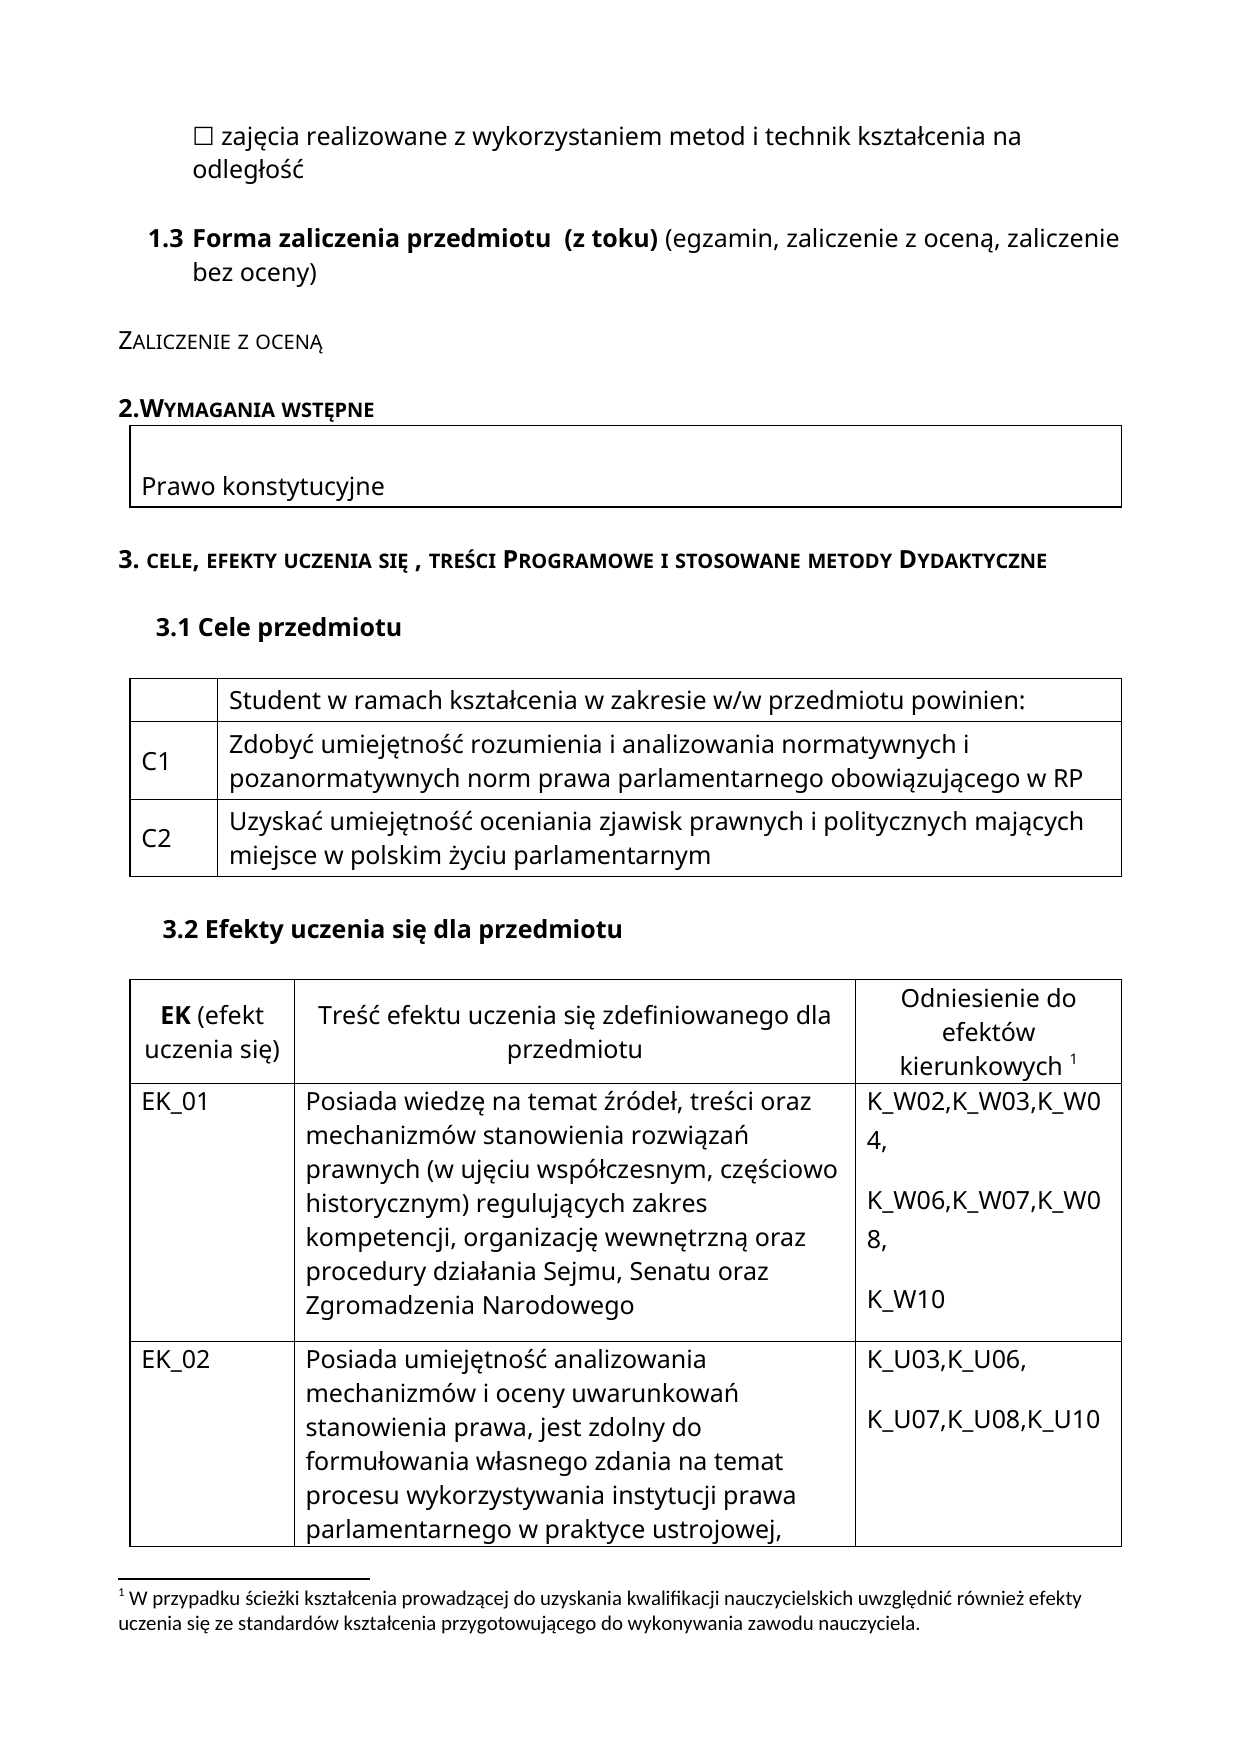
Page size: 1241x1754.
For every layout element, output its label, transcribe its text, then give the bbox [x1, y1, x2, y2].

table_header [131, 679, 217, 721]
text 3.2 Efekty uczenia się dla przedmiotu [162, 911, 1122, 945]
text 3. cele, efekty uczenia się , treści Programowe i stosowane metody Dydaktyczne [118, 541, 1122, 576]
table_cell C1 [131, 722, 217, 799]
table_cell Posiada wiedzę na temat źródeł, treści oraz mechanizmów stanowienia rozwiązań prawnych (w ujęciu współczesnym, częściowo historycznym) regulujących zakres kompetencji, organizację wewnętrzną oraz procedury działania Sejmu, Senatu oraz Zgromadzenia Narodowego [295, 1084, 855, 1341]
table_cell Uzyskać umiejętność oceniania zjawisk prawnych i politycznych mających miejsce w polskim życiu parlamentarnym [218, 800, 1121, 876]
text ☐ zajęcia realizowane z wykorzystaniem metod i technik kształcenia na odległość [192, 118, 1122, 186]
text 2.Wymagania wstępne [118, 391, 1122, 425]
table_header Odniesienie do efektów kierunkowych [856, 980, 1121, 1083]
table_header Student w ramach kształcenia w zakresie w/w przedmiotu powinien: [218, 679, 1121, 721]
table_cell EK_01 [131, 1084, 294, 1341]
table_header Prawo konstytucyjne [131, 426, 1121, 506]
table_cell Zdobyć umiejętność rozumienia i analizowania normatywnych i pozanormatywnych norm prawa parlamentarnego obowiązującego w RP [218, 722, 1121, 799]
table_cell K_W02,K_W03,K_W04, K_W06,K_W07,K_W08, K_W10 [856, 1084, 1121, 1341]
table_cell EK_02 [131, 1342, 294, 1546]
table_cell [856, 1342, 1121, 1546]
table_header EK (efekt uczenia się) [131, 980, 294, 1083]
table_header Treść efektu uczenia się zdefiniowanego dla przedmiotu [295, 980, 855, 1083]
table_cell C2 [131, 800, 217, 876]
text 3.1 Cele przedmiotu [156, 609, 1122, 644]
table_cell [295, 1342, 855, 1546]
text 1.3 Forma zaliczenia przedmiotu (z toku) (egzamin, zaliczenie z oceną, zaliczenie bez oceny) [148, 220, 1122, 288]
text Zaliczenie z oceną [118, 322, 1122, 357]
